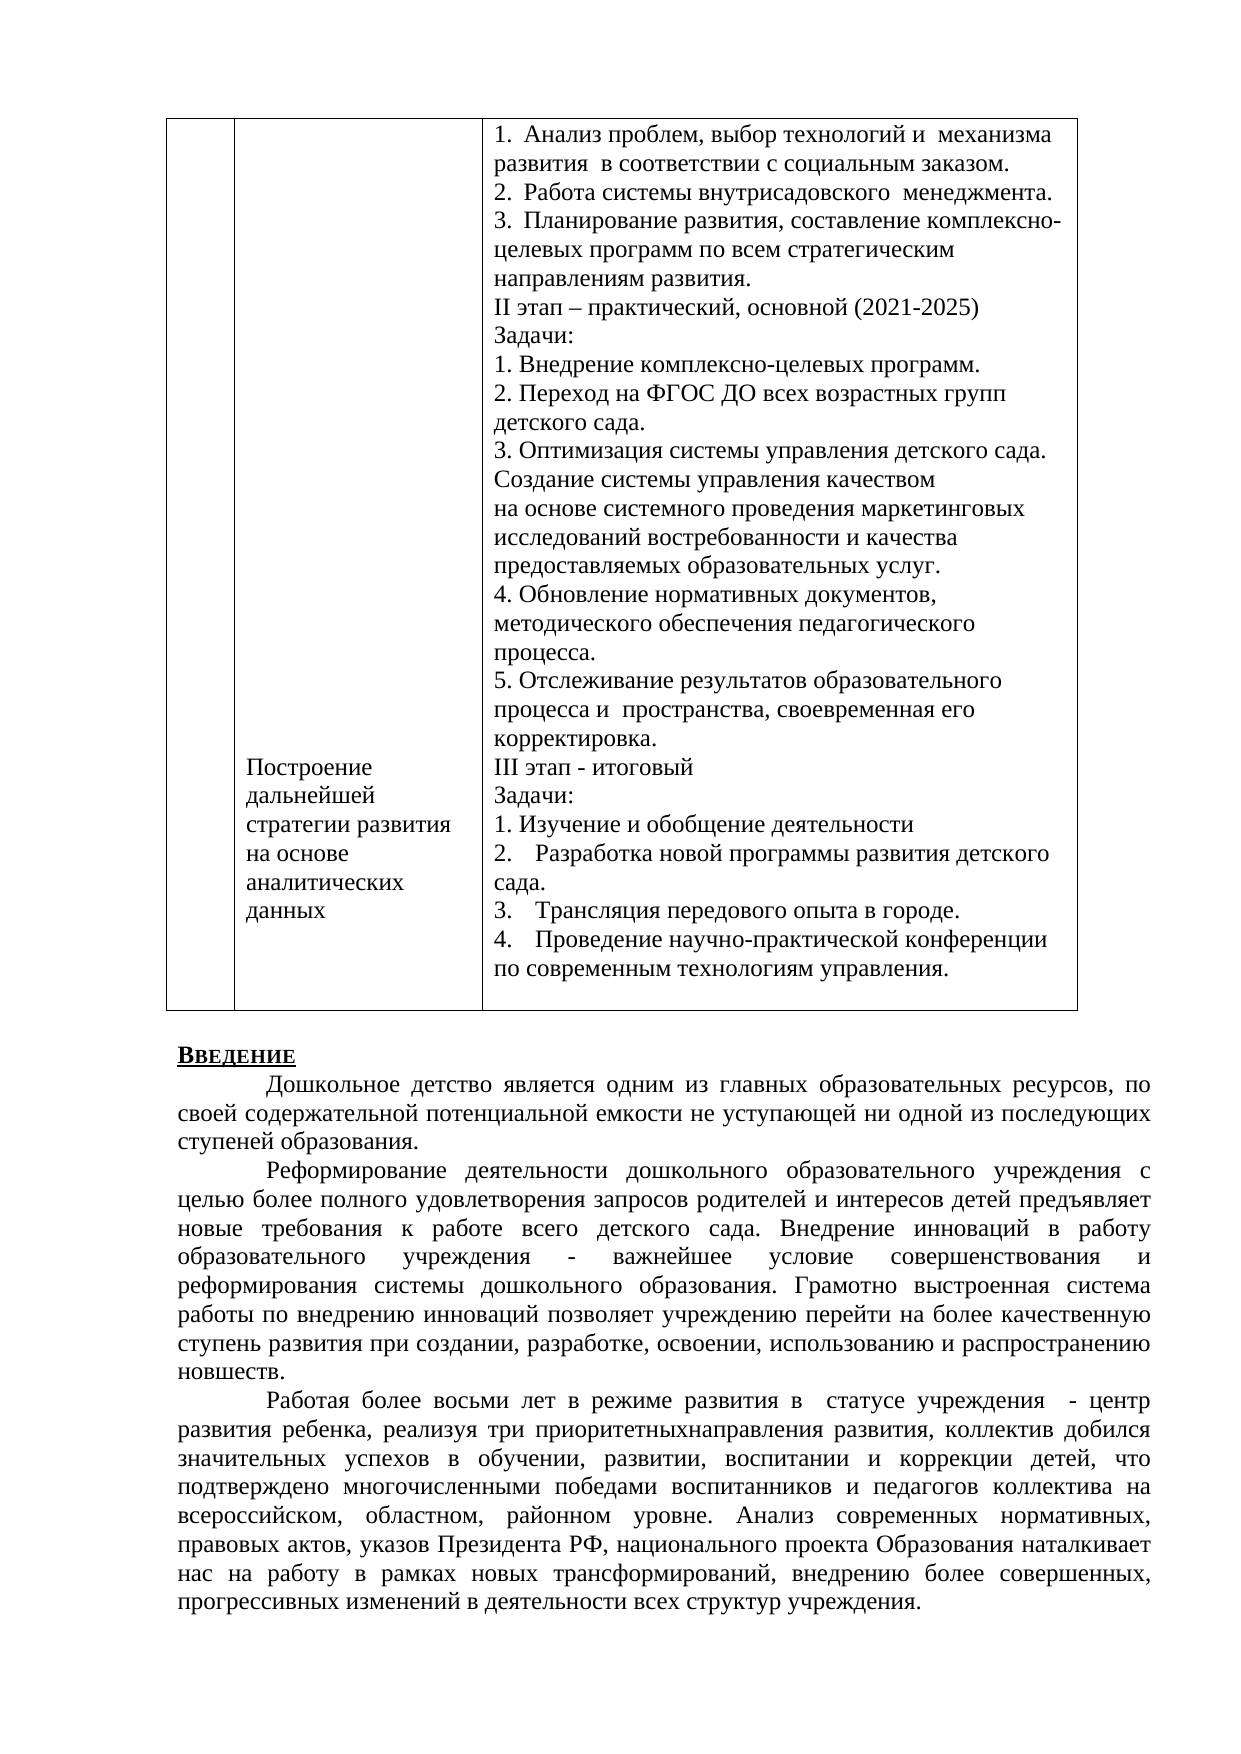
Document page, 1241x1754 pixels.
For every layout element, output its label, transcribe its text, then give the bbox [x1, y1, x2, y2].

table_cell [235, 119, 482, 1010]
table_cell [483, 119, 1077, 1010]
table_cell 5 [167, 119, 234, 1010]
text Введение [177, 1040, 1152, 1069]
text Работая более восьми лет в режиме развития в статусе учреждения - центр развития ребенка, реализуя три приоритетныхнаправления развития, коллектив добился значительных успехов в обучении, развитии, воспитании и коррекции детей, что подтверждено многочисленными победами воспитанников и педагогов коллектива на всероссийском, областном, районном уровне. Анализ современных нормативных, правовых актов, указов Президента РФ, национального проекта Образования наталкивает нас на работу в рамках новых трансформирований, внедрению более совершенных, прогрессивных изменений в деятельности всех структур учреждения. [177, 1385, 1152, 1615]
text Дошкольное детство является одним из главных образовательных ресурсов, по своей содержательной потенциальной емкости не уступающей ни одной из последующих ступеней образования. [177, 1069, 1152, 1155]
text Реформирование деятельности дошкольного образовательного учреждения с целью более полного удовлетворения запросов родителей и интересов детей предъявляет новые требования к работе всего детского сада. Внедрение инноваций в работу образовательного учреждения - важнейшее условие совершенствования и реформирования системы дошкольного образования. Грамотно выстроенная система работы по внедрению инноваций позволяет учреждению перейти на более качественную ступень развития при создании, разработке, освоении, использованию и распространению новшеств. [177, 1155, 1152, 1385]
